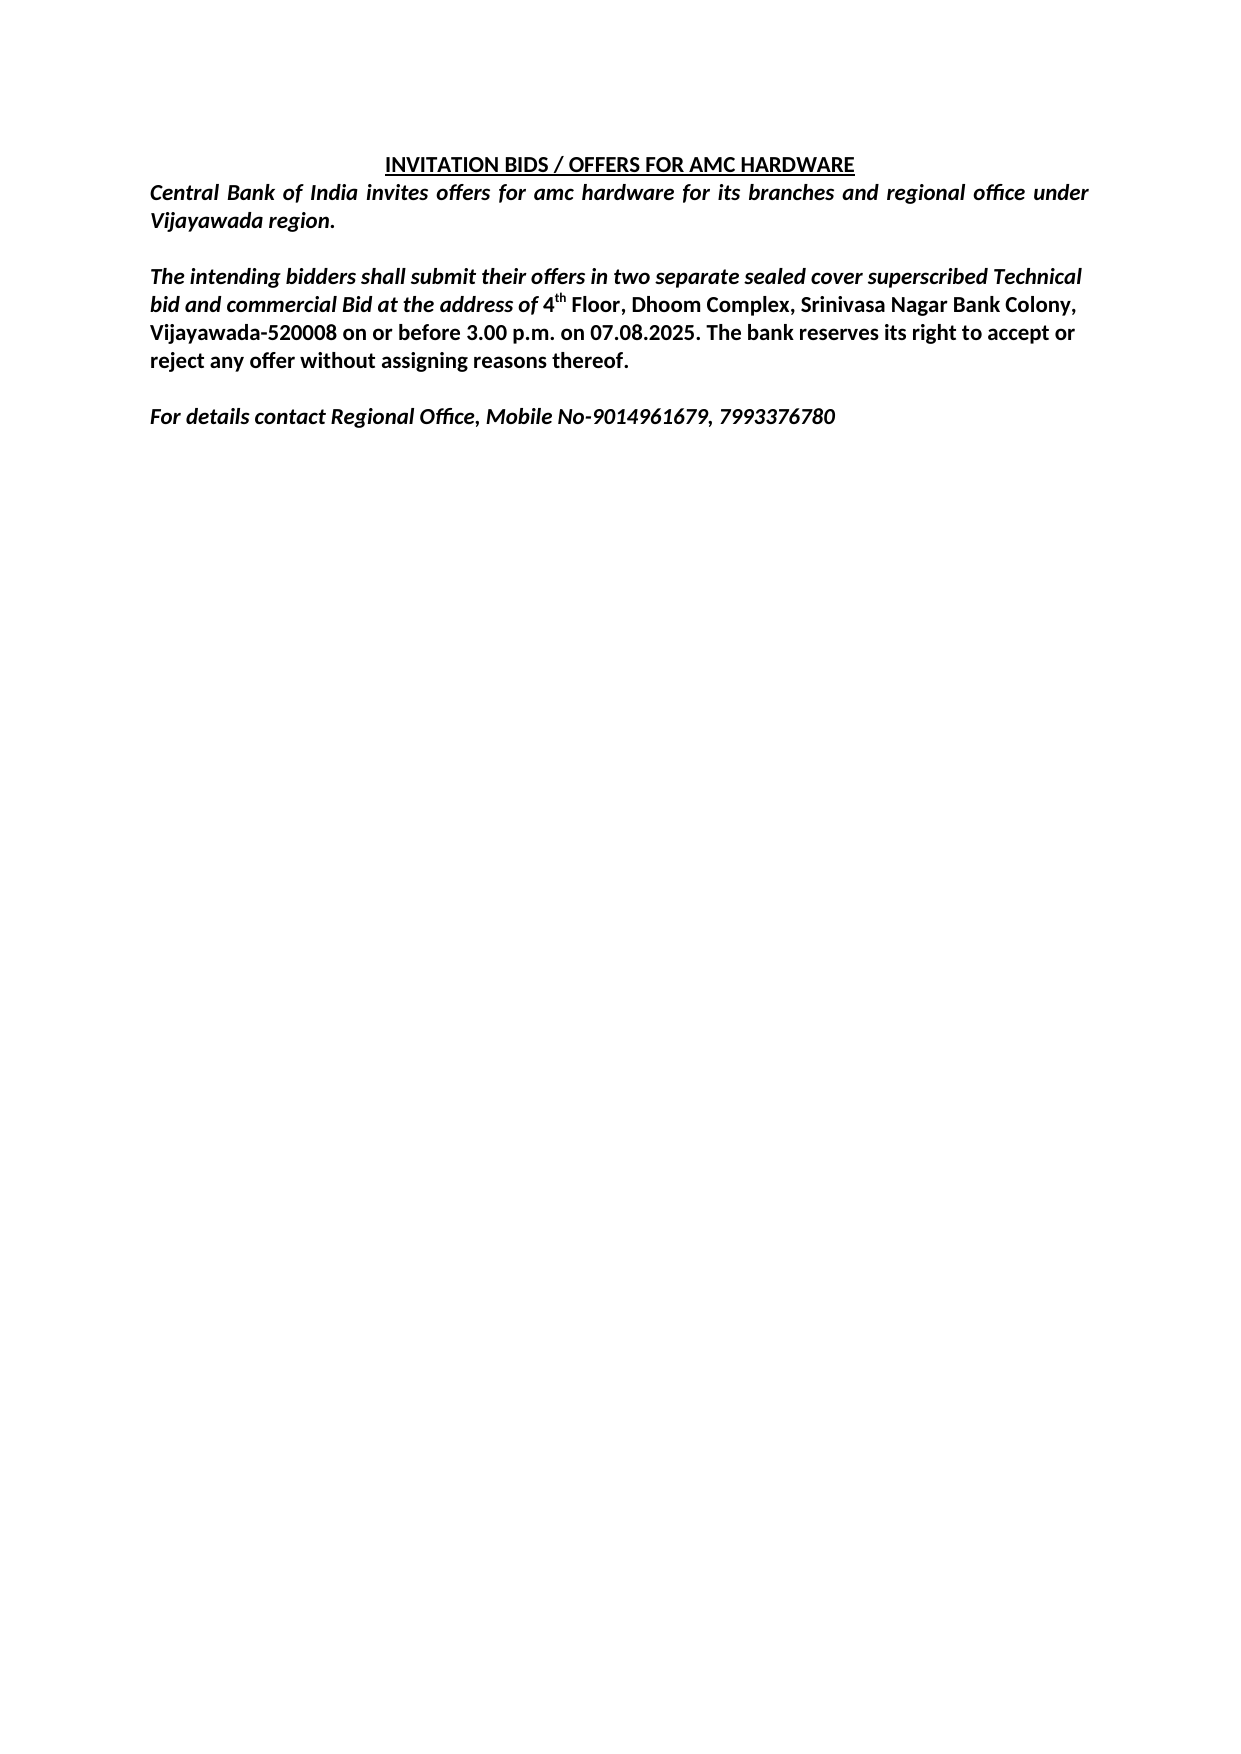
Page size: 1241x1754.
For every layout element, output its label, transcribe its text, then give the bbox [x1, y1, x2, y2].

text Central Bank of India invites offers for amc hardware for its branches and regional office under Vijayawada region. [150, 178, 1090, 234]
text The intending bidders shall submit their offers in two separate sealed cover superscribed Technical bid and commercial Bid at the address of 4th Floor, Dhoom Complex, Srinivasa Nagar Bank Colony, Vijayawada-520008 on or before 3.00 p.m. on 07.08.2025. The bank reserves its right to accept or reject any offer without assigning reasons thereof. [150, 262, 1090, 374]
text INVITATION BIDS / OFFERS FOR AMC HARDWARE [150, 150, 1090, 178]
text For details contact Regional Office, Mobile No-9014961679, 7993376780 [150, 402, 1090, 430]
